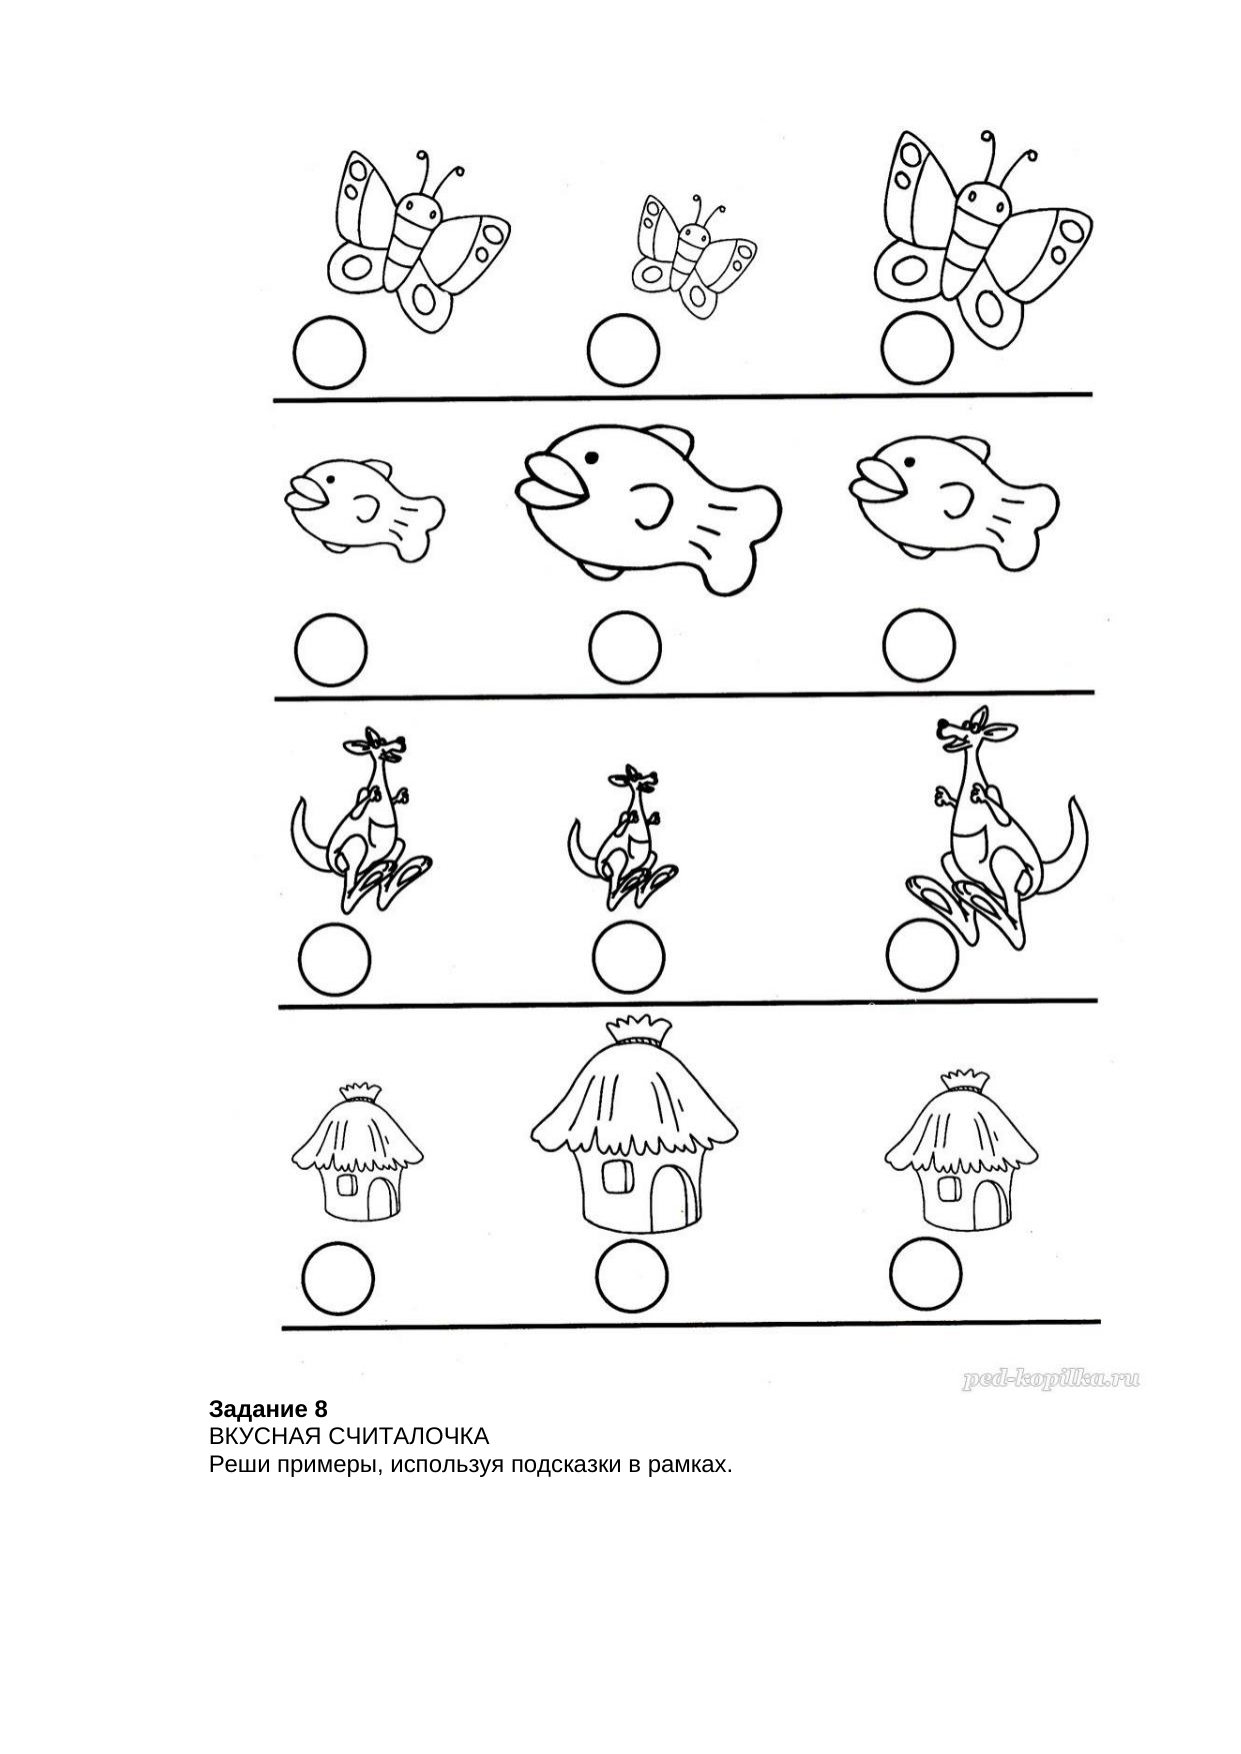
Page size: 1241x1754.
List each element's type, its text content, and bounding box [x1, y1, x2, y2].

text Реши примеры, используя подсказки в рамках. [177, 1450, 1152, 1477]
picture [208, 118, 1146, 1395]
text ВКУСНАЯ СЧИТАЛОЧКА [177, 1422, 1152, 1450]
text Задание 8 [177, 1395, 1152, 1422]
